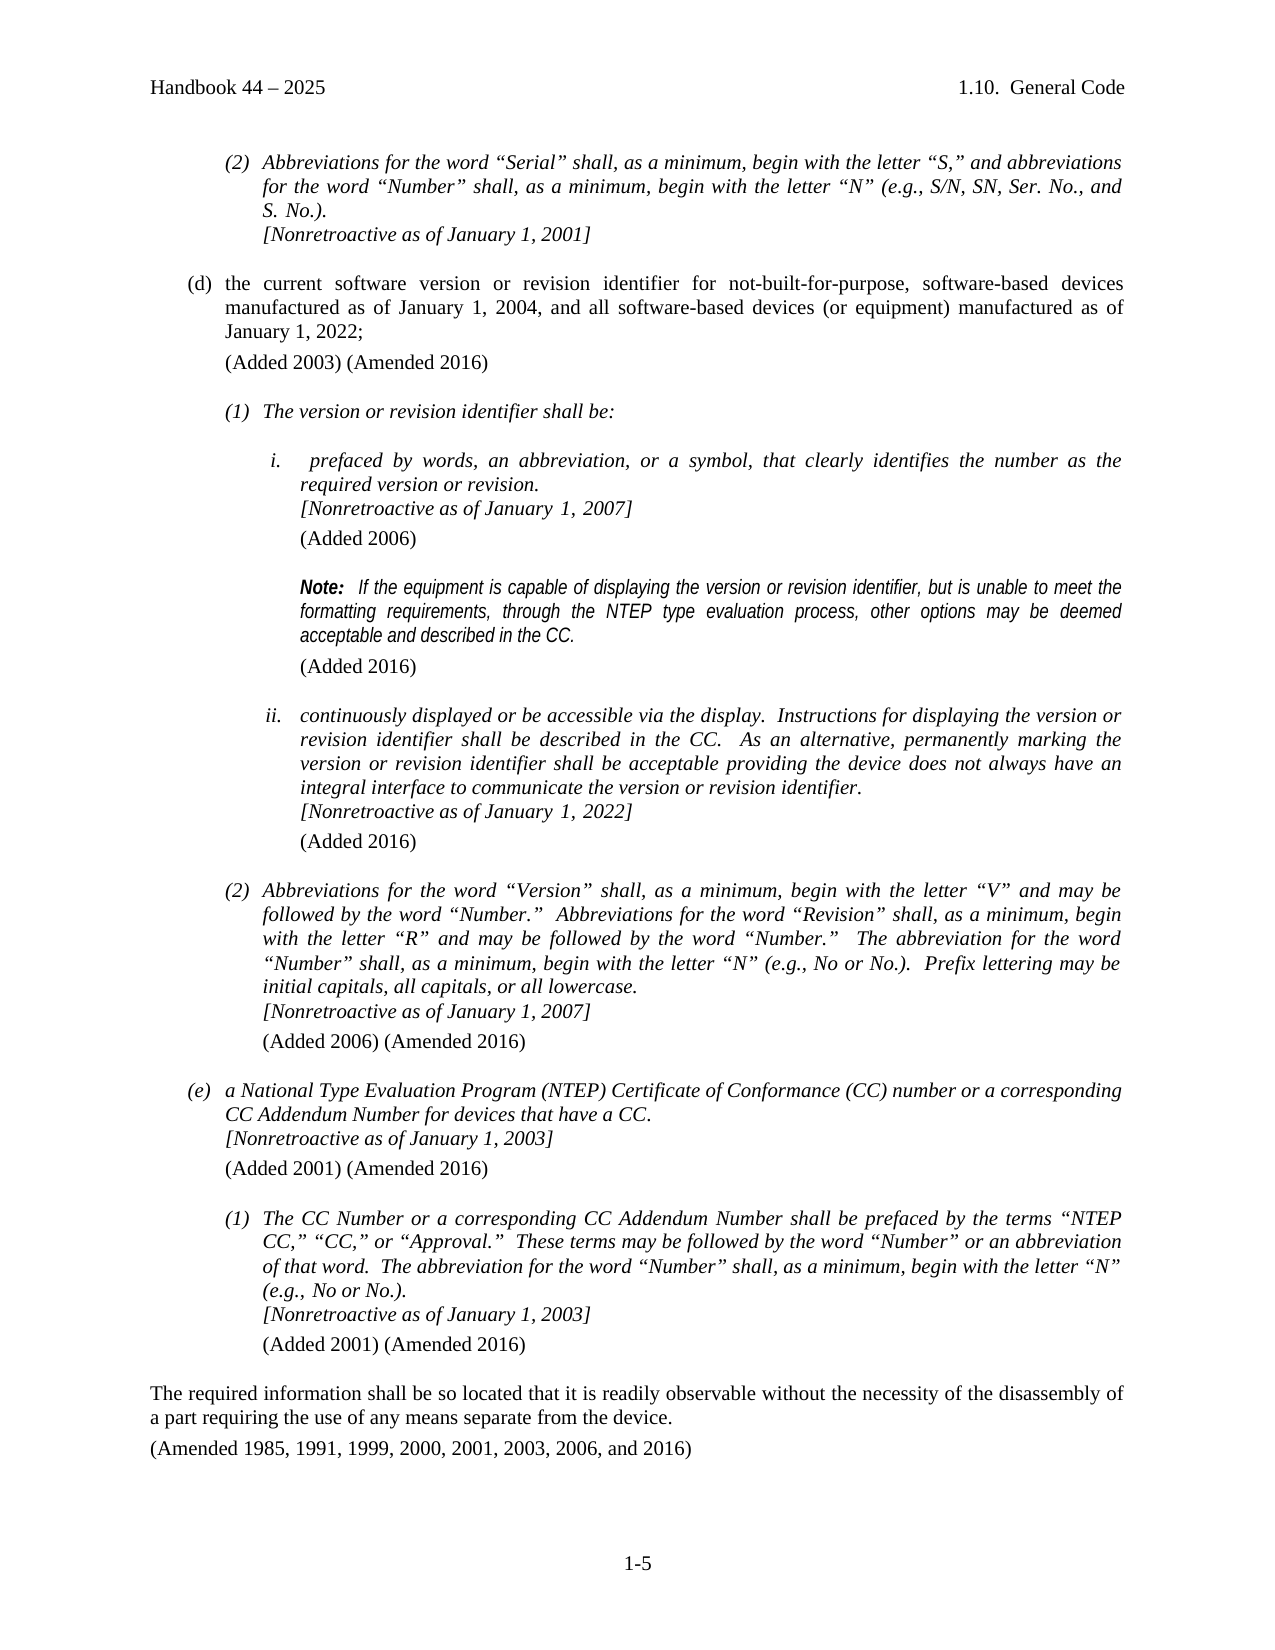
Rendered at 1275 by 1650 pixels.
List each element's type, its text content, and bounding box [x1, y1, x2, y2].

list The version or revision identifier shall be: [225, 399, 1125, 423]
text (Added 2001) (Amended 2016) [225, 1156, 1125, 1180]
text [Nonretroactive as of January 1, 2007] [300, 496, 1125, 520]
text [Nonretroactive as of January 1, 2007] [262, 998, 1125, 1023]
text The required information shall be so located that it is readily observable without the necessity of the disassembly of a part requiring the use of any means separate from the device. [150, 1381, 1125, 1429]
text [Nonretroactive as of January 1, 2003] [262, 1302, 1125, 1326]
text (Amended 1985, 1991, 1999, 2000, 2001, 2003, 2006, and 2016) [150, 1435, 1125, 1459]
text [Nonretroactive as of January 1, 2003] [225, 1126, 1125, 1150]
text Note: If the equipment is capable of displaying the version or revision identifier, but is unable to meet the formatting requirements, through the NTEP type evaluation process, other options may be deemed acceptable and described in the CC. [300, 575, 1125, 647]
list Abbreviations for the word “Version” shall, as a minimum, begin with the letter “V” and may be followed by the word “Number.” Abbreviations for the word “Revision” shall, as a minimum, begin with the letter “R” and may be followed by the word “Number.” The abbreviation for the word “Number” shall, as a minimum, begin with the letter “N” (e.g., No or No.). Prefix lettering may be initial capitals, all capitals, or all lowercase. [225, 878, 1125, 998]
text [Nonretroactive as of January 1, 2001] [262, 222, 1125, 246]
list continuously displayed or be accessible via the display. Instructions for displaying the version or revision identifier shall be described in the CC. As an alternative, permanently marking the version or revision identifier shall be acceptable providing the device does not always have an integral interface to communicate the version or revision identifier. [282, 703, 1125, 799]
text (Added 2006) [300, 526, 1125, 550]
list (Added 2016) [300, 829, 1125, 853]
list The CC Number or a corresponding CC Addendum Number shall be prefaced by the terms “NTEP CC,” “CC,” or “Approval.” These terms may be followed by the word “Number” or an abbreviation of that word. The abbreviation for the word “Number” shall, as a minimum, begin with the letter “N” (e.g., No or No.). [225, 1205, 1125, 1302]
list [Nonretroactive as of January 1, 2022] [300, 799, 1125, 823]
text (Added 2003) (Amended 2016) [225, 350, 1125, 374]
text (Added 2006) (Amended 2016) [262, 1029, 1125, 1053]
list prefaced by words, an abbreviation, or a symbol, that clearly identifies the number as the required version or revision. [281, 448, 1125, 496]
text (Added 2001) (Amended 2016) [262, 1332, 1125, 1356]
text (d) the current software version or revision identifier for not-built-for-purpose, software-based devices manufactured as of January 1, 2004, and all software-based devices (or equipment) manufactured as of January 1, 2022; [187, 271, 1125, 343]
text (e) a National Type Evaluation Program (NTEP) Certificate of Conformance (CC) number or a corresponding CC Addendum Number for devices that have a CC. [187, 1078, 1125, 1126]
list Abbreviations for the word “Serial” shall, as a minimum, begin with the letter “S,” and abbreviations for the word “Number” shall, as a minimum, begin with the letter “N” (e.g., S/N, SN, Ser. No., and S. No.). [225, 150, 1125, 222]
text (Added 2016) [300, 653, 1125, 678]
